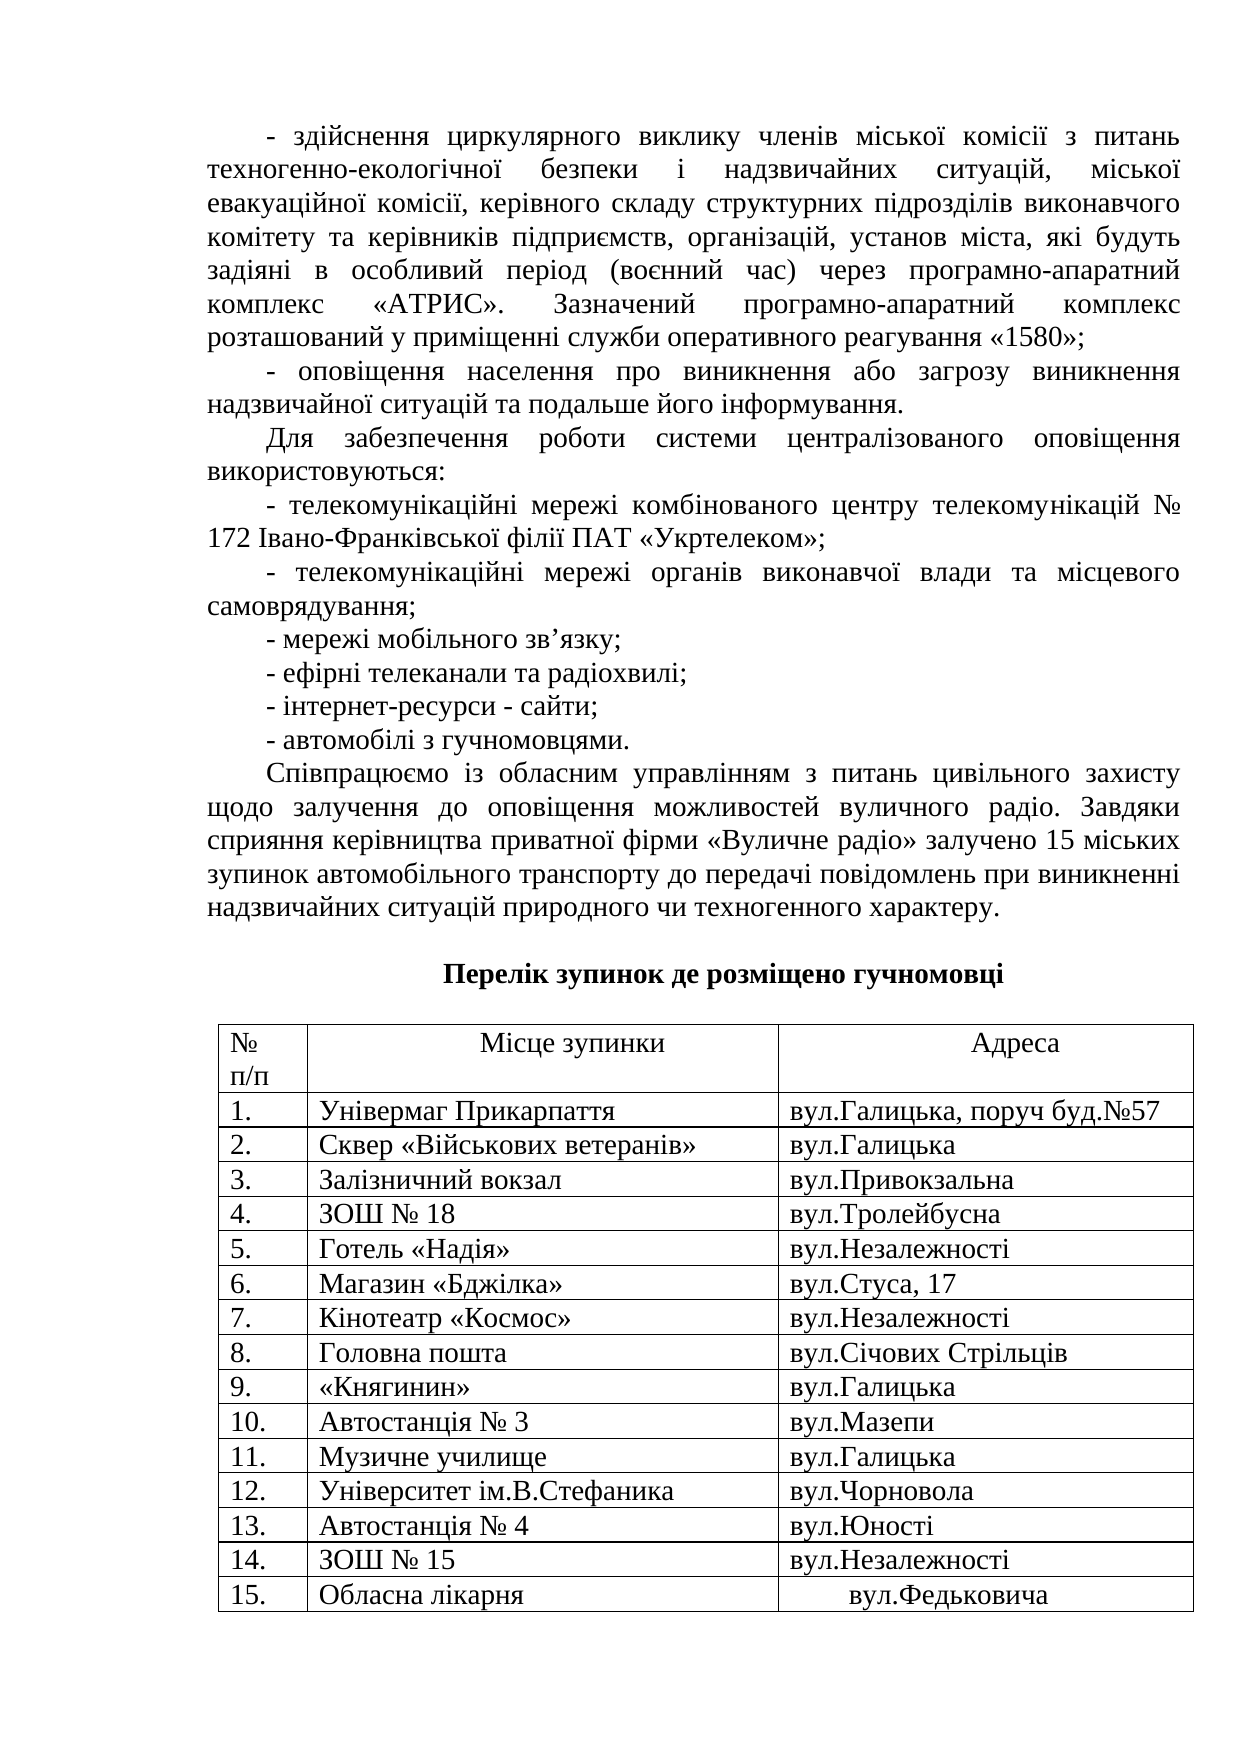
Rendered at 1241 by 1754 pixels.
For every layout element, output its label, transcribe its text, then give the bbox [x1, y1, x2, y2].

table_cell 6. [219, 1266, 307, 1299]
table_cell вул.Галицька [779, 1128, 1193, 1161]
table_cell 11. [219, 1439, 307, 1472]
table_cell Залізничний вокзал [308, 1162, 778, 1196]
table_cell 3. [219, 1162, 307, 1196]
text - автомобілі з гучномовцями. [207, 722, 1181, 755]
table_cell ЗОШ № 18 [308, 1197, 778, 1230]
table_cell 15. [219, 1577, 307, 1611]
table_cell Кінотеатр «Космос» [308, 1300, 778, 1334]
table_cell Готель «Надія» [308, 1231, 778, 1265]
table_cell 9. [219, 1370, 307, 1403]
text - телекомунікаційні мережі органів виконавчої влади та місцевого самоврядування; [207, 554, 1181, 621]
table_cell вул.Галицька [779, 1439, 1193, 1472]
text - інтернет-ресурси - сайти; [207, 688, 1181, 722]
table_cell Музичне училище [308, 1439, 778, 1472]
table_cell вул.Тролейбусна [779, 1197, 1193, 1230]
text - ефірні телеканали та радіохвилі; [207, 655, 1181, 688]
text Співпрацюємо із обласним управлінням з питань цивільного захисту щодо залучення до оповіщення можливостей вуличного радіо. Завдяки сприяння керівництва приватної фірми «Вуличне радіо» залучено 15 міських зупинок автомобільного транспорту до передачі повідомлень при виникненні надзвичайних ситуацій природного чи техногенного характеру. [207, 755, 1181, 923]
text Для забезпечення роботи системи централізованого оповіщення використовуються: [207, 420, 1181, 487]
table_cell вул.Галицька [779, 1370, 1193, 1403]
table_cell 5. [219, 1231, 307, 1265]
text Перелік зупинок де розміщено гучномовці [207, 957, 1181, 990]
table_cell вул.Незалежності [779, 1300, 1193, 1334]
table_cell 2. [219, 1128, 307, 1161]
table_cell вул.Січових Стрільців [779, 1335, 1193, 1368]
table_cell вул.Незалежності [779, 1543, 1193, 1576]
table_cell ЗОШ № 15 [308, 1543, 778, 1576]
table_header Місце зупинки [308, 1025, 778, 1092]
text - мережі мобільного зв’язку; [207, 621, 1181, 655]
table_cell Університет ім.В.Стефаника [308, 1473, 778, 1507]
table_cell 4. [219, 1197, 307, 1230]
table_cell Автостанція № 4 [308, 1508, 778, 1541]
table_header № п/п [219, 1025, 307, 1092]
table_cell Магазин «Бджілка» [308, 1266, 778, 1299]
table_cell Автостанція № 3 [308, 1404, 778, 1438]
table_cell вул.Галицька, поруч буд.№57 [779, 1093, 1193, 1126]
table_cell 10. [219, 1404, 307, 1438]
table_cell 12. [219, 1473, 307, 1507]
table_cell 14. [219, 1543, 307, 1576]
table_cell 13. [219, 1508, 307, 1541]
table_cell вул.Привокзальна [779, 1162, 1193, 1196]
table_cell 1. [219, 1093, 307, 1126]
table_cell вул.Федьковича [779, 1577, 1193, 1611]
table_cell 8. [219, 1335, 307, 1368]
text - оповіщення населення про виникнення або загрозу виникнення надзвичайної ситуацій та подальше його інформування. [207, 353, 1181, 420]
table_cell вул.Юності [779, 1508, 1193, 1541]
table_cell Сквер «Військових ветеранів» [308, 1128, 778, 1161]
text - телекомунікаційні мережі комбінованого центру телекомунікацій № 172 Івано-Франківської філії ПАТ «Укртелеком»; [207, 487, 1181, 554]
table_cell Обласна лікарня [308, 1577, 778, 1611]
table_cell вул.Незалежності [779, 1231, 1193, 1265]
table_cell вул.Чорновола [779, 1473, 1193, 1507]
table_header Адреса [779, 1025, 1193, 1092]
table_cell Головна пошта [308, 1335, 778, 1368]
table_cell Універмаг Прикарпаття [308, 1093, 778, 1126]
table_cell «Княгинин» [308, 1370, 778, 1403]
table_cell вул.Мазепи [779, 1404, 1193, 1438]
table_cell вул.Стуса, 17 [779, 1266, 1193, 1299]
text - здійснення циркулярного виклику членів міської комісії з питань техногенно-екологічної безпеки і надзвичайних ситуацій, міської евакуаційної комісії, керівного складу структурних підрозділів виконавчого комітету та керівників підприємств, організацій, установ міста, які будуть задіяні в особливий період (воєнний час) через програмно-апаратний комплекс «АТРИС». Зазначений програмно-апаратний комплекс розташований у приміщенні служби оперативного реагування «1580»; [207, 118, 1181, 353]
table_cell 7. [219, 1300, 307, 1334]
